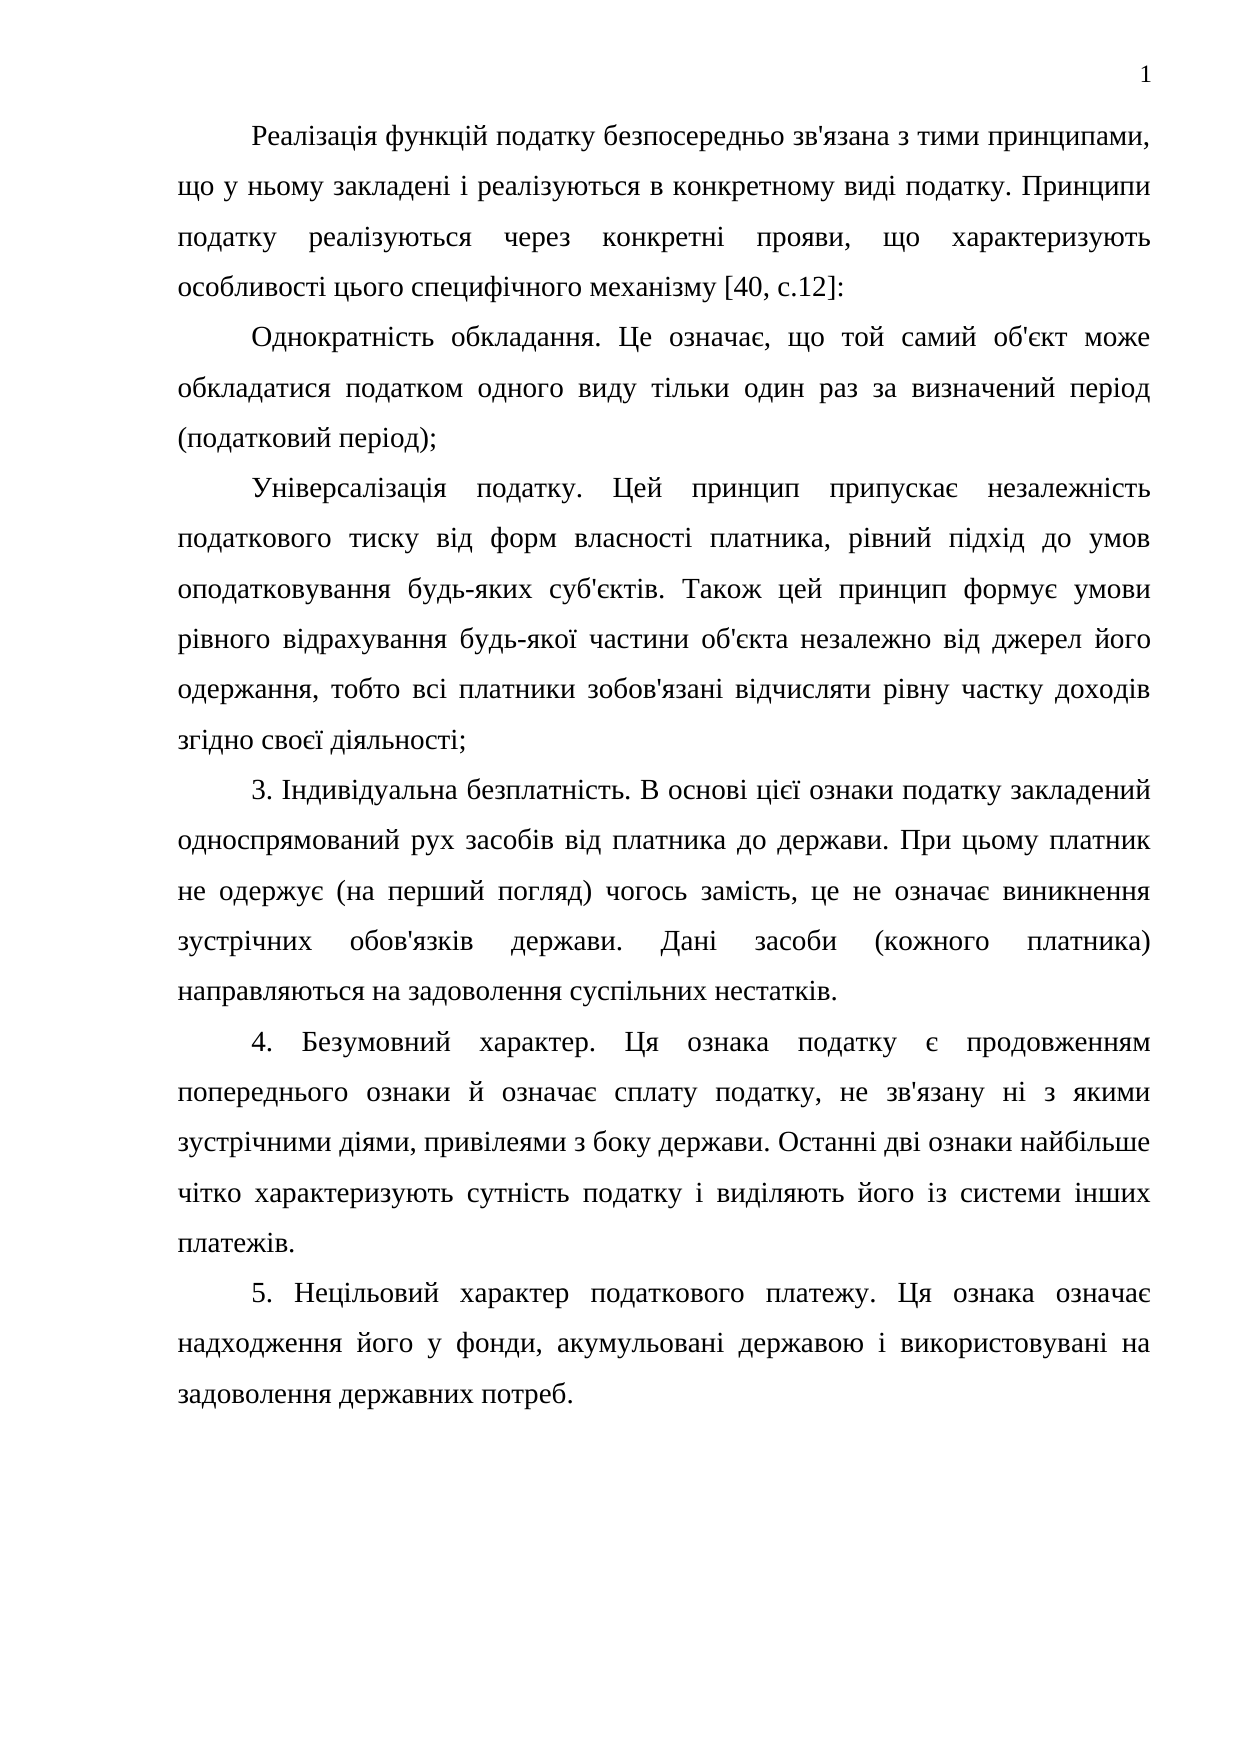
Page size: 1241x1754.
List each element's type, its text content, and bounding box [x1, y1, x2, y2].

text Однократність обкладання. Це означає, що той самий об'єкт може обкладатися податком одного виду тільки один раз за визначений період (податковий період); [177, 319, 1152, 453]
text 5. Нецільовий характер податкового платежу. Ця ознака означає надходження його у фонди, акумульовані державою і використовувані на задоволення державних потреб. [177, 1275, 1152, 1409]
text 4. Безумовний характер. Ця ознака податку є продовженням попереднього ознаки й означає сплату податку, не зв'язану ні з якими зустрічними діями, привілеями з боку держави. Останні дві ознаки найбільше чітко характеризують сутність податку і виділяють його із системи інших платежів. [177, 1024, 1152, 1258]
text Універсалізація податку. Цей принцип припускає незалежність податкового тиску від форм власності платника, рівний підхід до умов оподатковування будь-яких суб'єктів. Також цей принцип формує умови рівного відрахування будь-якої частини об'єкта незалежно від джерел його одержання, тобто всі платники зобов'язані відчисляти рівну частку доходів згідно своєї діяльності; [177, 470, 1152, 755]
text 3. Індивідуальна безплатність. В основі цієї ознаки податку закладений односпрямований рух засобів від платника до держави. При цьому платник не одержує (на перший погляд) чогось замість, це не означає виникнення зустрічних обов'язків держави. Дані засоби (кожного платника) направляються на задоволення суспільних нестатків. [177, 772, 1152, 1007]
text Реалізація функцій податку безпосередньо зв'язана з тими принципами, що у ньому закладені і реалізуються в конкретному виді податку. Принципи податку реалізуються через конкретні прояви, що характеризують особливості цього специфічного механізму [40, с.12]: [177, 118, 1152, 303]
